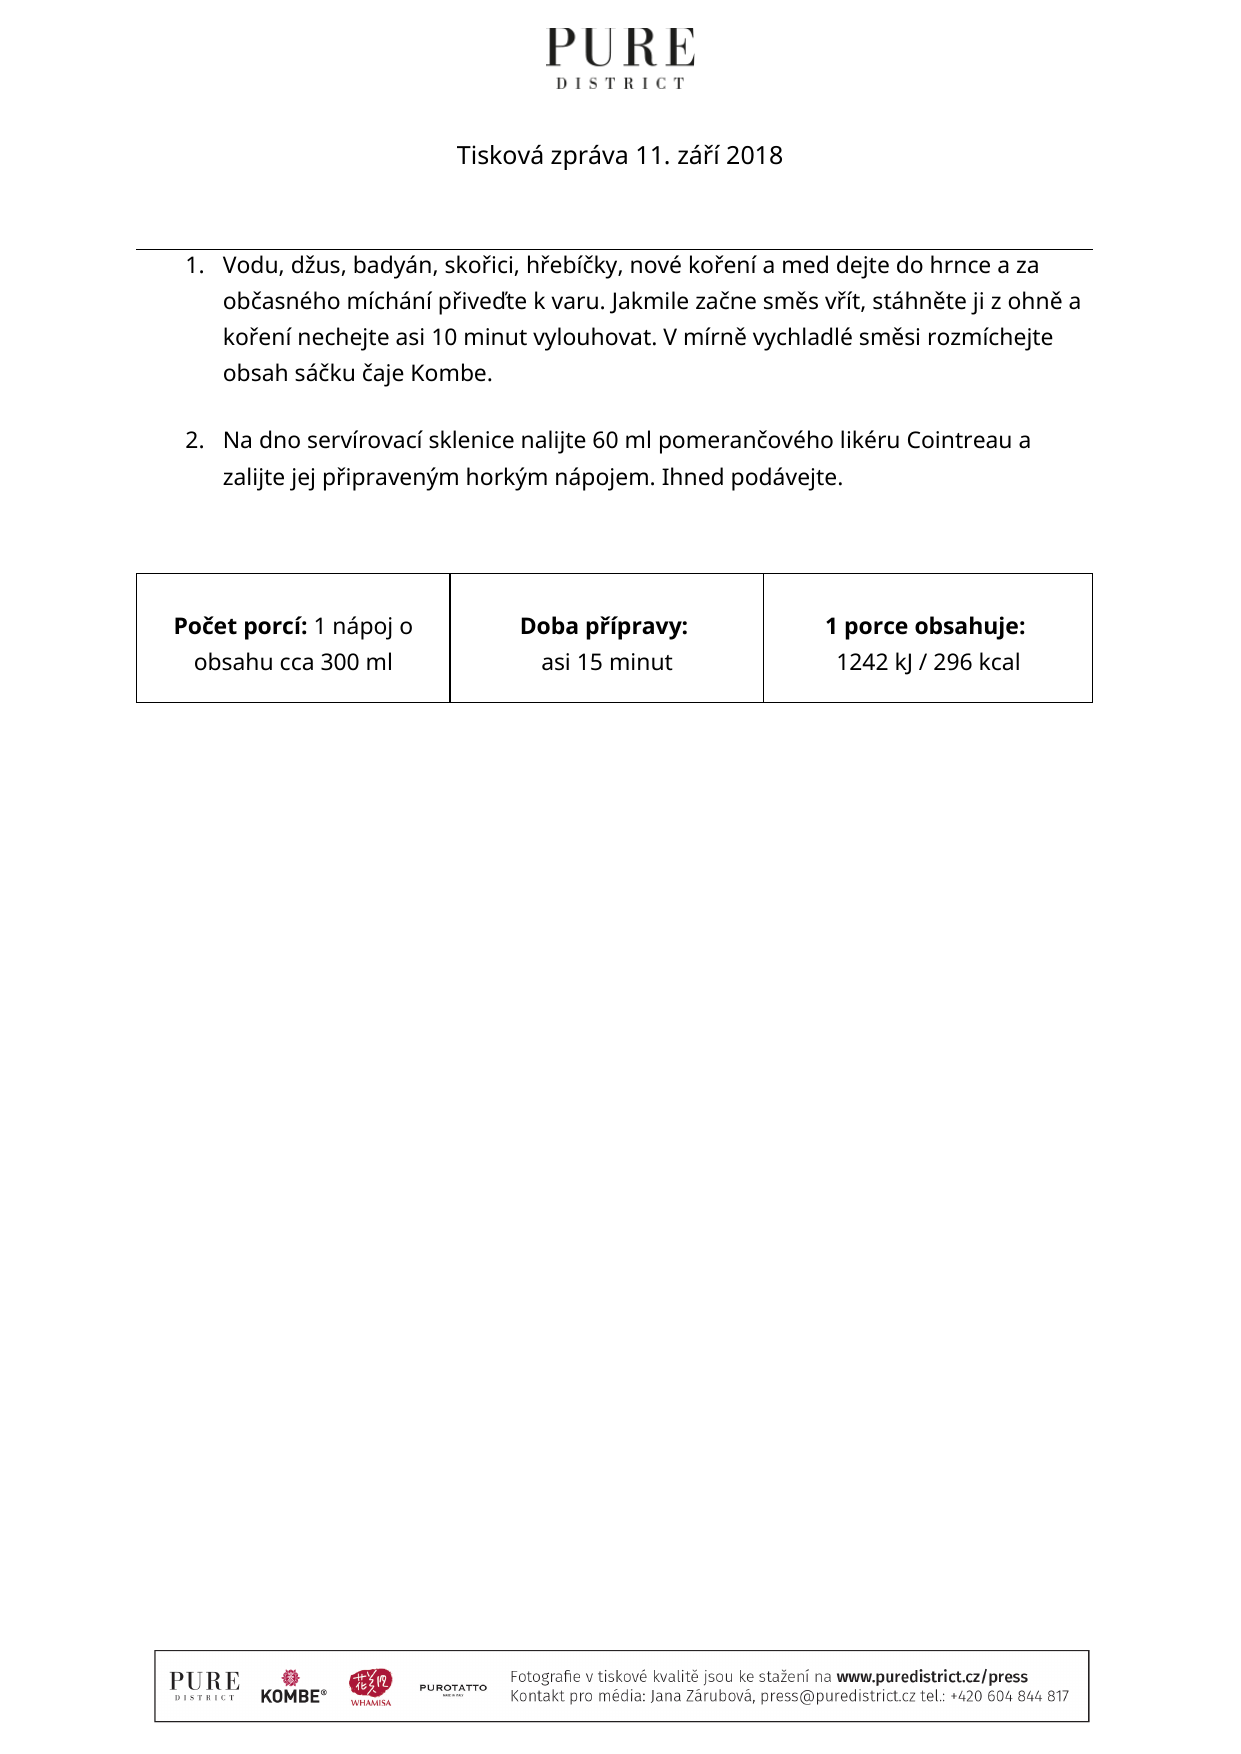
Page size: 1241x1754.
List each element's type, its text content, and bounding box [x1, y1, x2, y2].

picture [147, 1644, 1093, 1726]
table_cell Počet porcí: 1 nápoj o obsahu cca 300 ml [137, 574, 449, 702]
table_cell 1 porce obsahuje: 1242 kJ / 296 kcal [764, 574, 1092, 702]
table_cell Doba přípravy: asi 15 minut [451, 574, 763, 702]
picture [546, 28, 695, 89]
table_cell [136, 250, 1093, 573]
